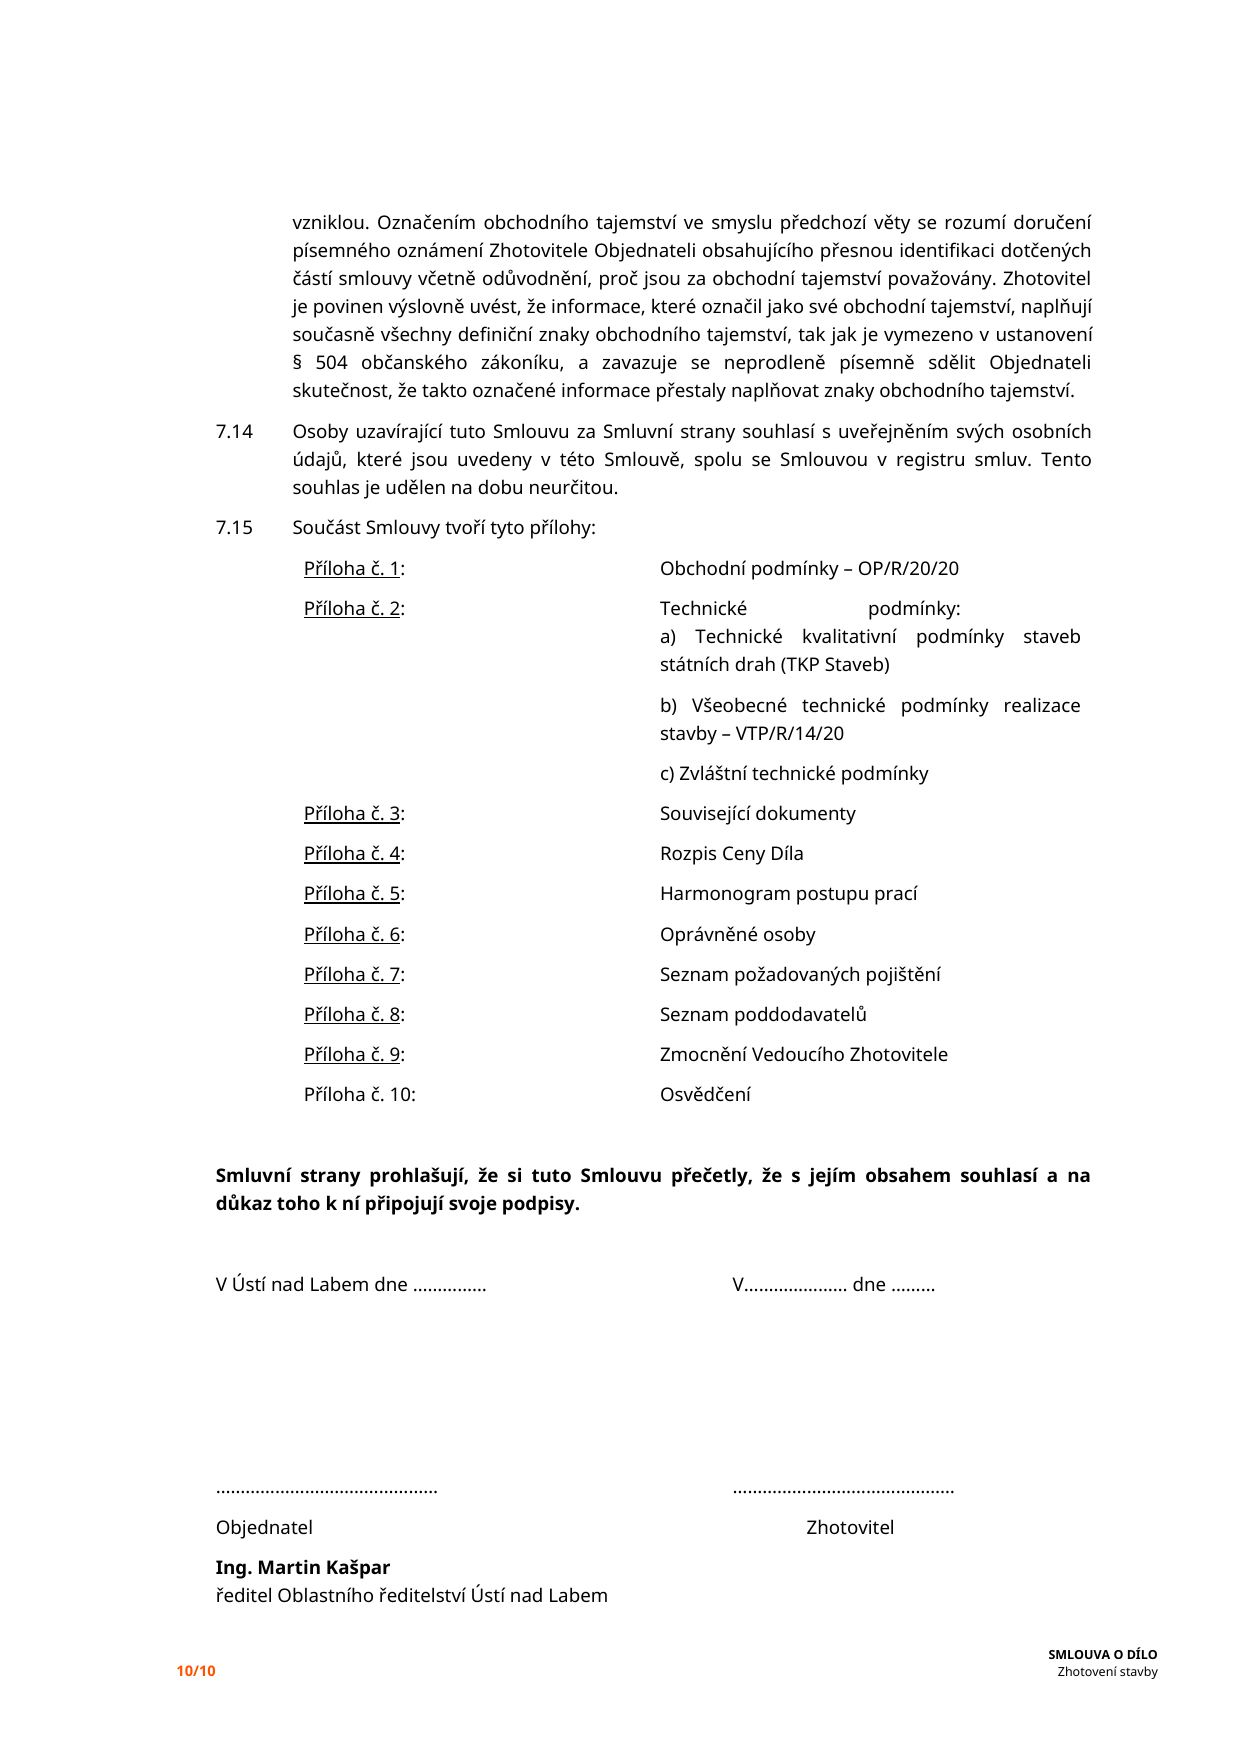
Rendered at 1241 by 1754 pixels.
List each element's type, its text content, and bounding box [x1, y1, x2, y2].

table_header Obchodní podmínky – OP/R/20/20 [572, 555, 1093, 595]
table_cell Oprávněné osoby [572, 921, 1093, 961]
text ředitel Oblastního ředitelství Ústí nad Labem [216, 1583, 1093, 1608]
table_cell Rozpis Ceny Díla [572, 841, 1093, 881]
text V Ústí nad Labem dne …………… V………………… dne ……… [216, 1271, 1093, 1296]
table_cell Příloha č. 3: [216, 801, 572, 841]
table_cell Technické podmínky: a) Technické kvalitativní podmínky staveb státních drah (TKP Staveb) b) Všeobecné technické podmínky realizace stavby – VTP/R/14/20 c) Zvláštní technické podmínky [572, 595, 1093, 801]
table_cell Zmocnění Vedoucího Zhotovitele [572, 1041, 1093, 1081]
table_cell Příloha č. 9: [216, 1041, 572, 1081]
text Objednatel Zhotovitel [216, 1514, 1093, 1539]
table_cell Příloha č. 2: [216, 595, 572, 801]
table_cell Příloha č. 4: [216, 841, 572, 881]
table_cell Příloha č. 8: [216, 1001, 572, 1041]
table_cell Seznam poddodavatelů [572, 1001, 1093, 1041]
table_cell Příloha č. 6: [216, 921, 572, 961]
text Smluvní strany prohlašují, že si tuto Smlouvu přečetly, že s jejím obsahem souhlasí a na důkaz toho k ní připojují svoje podpisy. [216, 1162, 1093, 1215]
text Ing. Martin Kašpar [216, 1554, 1093, 1580]
text Osoby uzavírající tuto Smlouvu za Smluvní strany souhlasí s uveřejněním svých osobních údajů, které jsou uvedeny v této Smlouvě, spolu se Smlouvou v registru smluv. Tento souhlas je udělen na dobu neurčitou. [216, 418, 1093, 500]
table_cell Související dokumenty [572, 801, 1093, 841]
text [216, 209, 1093, 403]
text ……………………………………… ……………………………………… [216, 1473, 1093, 1499]
table_cell Harmonogram postupu prací [572, 881, 1093, 921]
table_cell Příloha č. 10: [216, 1081, 572, 1121]
table_cell Osvědčení [572, 1081, 1093, 1121]
table_cell Seznam požadovaných pojištění [572, 961, 1093, 1001]
table_cell Příloha č. 7: [216, 961, 572, 1001]
table_cell Příloha č. 5: [216, 881, 572, 921]
table_header Příloha č. 1: [216, 555, 572, 595]
text Součást Smlouvy tvoří tyto přílohy: [216, 515, 1093, 540]
